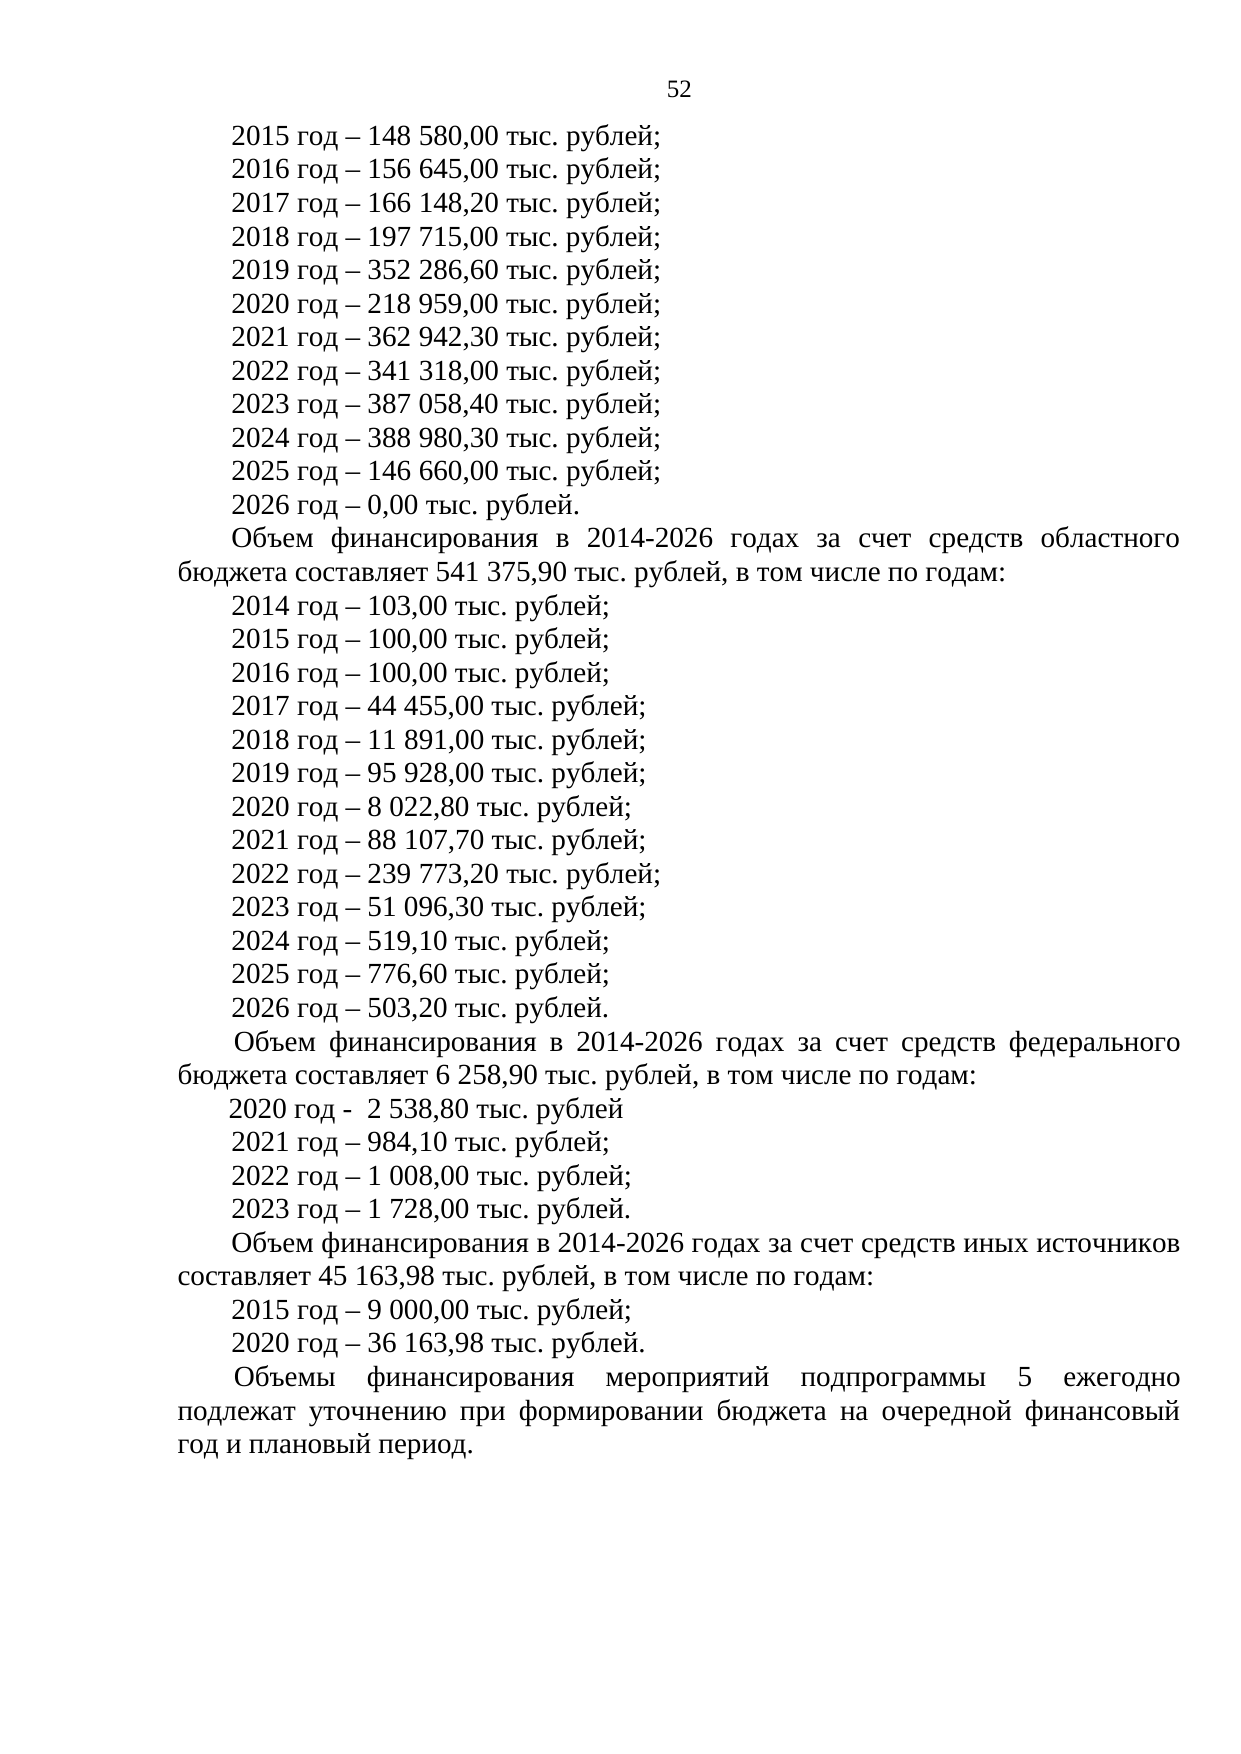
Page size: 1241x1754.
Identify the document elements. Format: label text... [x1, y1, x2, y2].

text Объем финансирования в 2014-2026 годах за счет средств областного бюджета составляет 541 375,90 тыс. рублей, в том числе по годам: [177, 521, 1181, 588]
text 2026 год – 0,00 тыс. рублей. [231, 487, 1181, 521]
text 2026 год – 503,20 тыс. рублей. [231, 990, 1181, 1024]
text Объем финансирования в 2014-2026 годах за счет средств федерального бюджета составляет 6 258,90 тыс. рублей, в том числе по годам: [177, 1024, 1181, 1091]
text 2023 год – 387 058,40 тыс. рублей; [231, 386, 1181, 420]
text 2018 год – 197 715,00 тыс. рублей; [231, 219, 1181, 252]
text 2021 год – 984,10 тыс. рублей; [231, 1124, 1181, 1158]
text 2015 год – 100,00 тыс. рублей; [231, 621, 1181, 655]
text 2016 год – 156 645,00 тыс. рублей; [231, 152, 1181, 185]
text 2023 год – 51 096,30 тыс. рублей; [231, 889, 1181, 923]
text Объем финансирования в 2014-2026 годах за счет средств иных источников составляет 45 163,98 тыс. рублей, в том числе по годам: [177, 1225, 1181, 1292]
text 2015 год – 148 580,00 тыс. рублей; [231, 118, 1181, 152]
text 2017 год – 44 455,00 тыс. рублей; [231, 688, 1181, 722]
text 2022 год – 239 773,20 тыс. рублей; [231, 856, 1181, 889]
text 2022 год – 1 008,00 тыс. рублей; [231, 1158, 1181, 1191]
text Объемы финансирования мероприятий подпрограммы 5 ежегодно подлежат уточнению при формировании бюджета на очередной финансовый год и плановый период. [177, 1359, 1181, 1460]
text 2017 год – 166 148,20 тыс. рублей; [231, 185, 1181, 219]
text 2025 год – 776,60 тыс. рублей; [231, 957, 1181, 990]
text 2025 год – 146 660,00 тыс. рублей; [231, 453, 1181, 487]
text 2020 год – 36 163,98 тыс. рублей. [231, 1326, 1181, 1359]
text 2020 год – 8 022,80 тыс. рублей; [231, 789, 1181, 822]
text 2019 год – 95 928,00 тыс. рублей; [231, 755, 1181, 789]
text 2021 год – 362 942,30 тыс. рублей; [231, 319, 1181, 353]
text 2018 год – 11 891,00 тыс. рублей; [231, 722, 1181, 755]
text 2014 год – 103,00 тыс. рублей; [231, 588, 1181, 621]
text 2016 год – 100,00 тыс. рублей; [231, 655, 1181, 688]
text 2022 год – 341 318,00 тыс. рублей; [231, 353, 1181, 386]
text 2023 год – 1 728,00 тыс. рублей. [231, 1191, 1181, 1225]
text 2019 год – 352 286,60 тыс. рублей; [231, 252, 1181, 286]
text 2020 год – 218 959,00 тыс. рублей; [231, 286, 1181, 319]
text 2024 год – 388 980,30 тыс. рублей; [231, 420, 1181, 453]
text 2024 год – 519,10 тыс. рублей; [231, 923, 1181, 957]
text 2015 год – 9 000,00 тыс. рублей; [231, 1292, 1181, 1326]
text 2021 год – 88 107,70 тыс. рублей; [231, 822, 1181, 856]
text 2020 год - 2 538,80 тыс. рублей [177, 1091, 1181, 1124]
